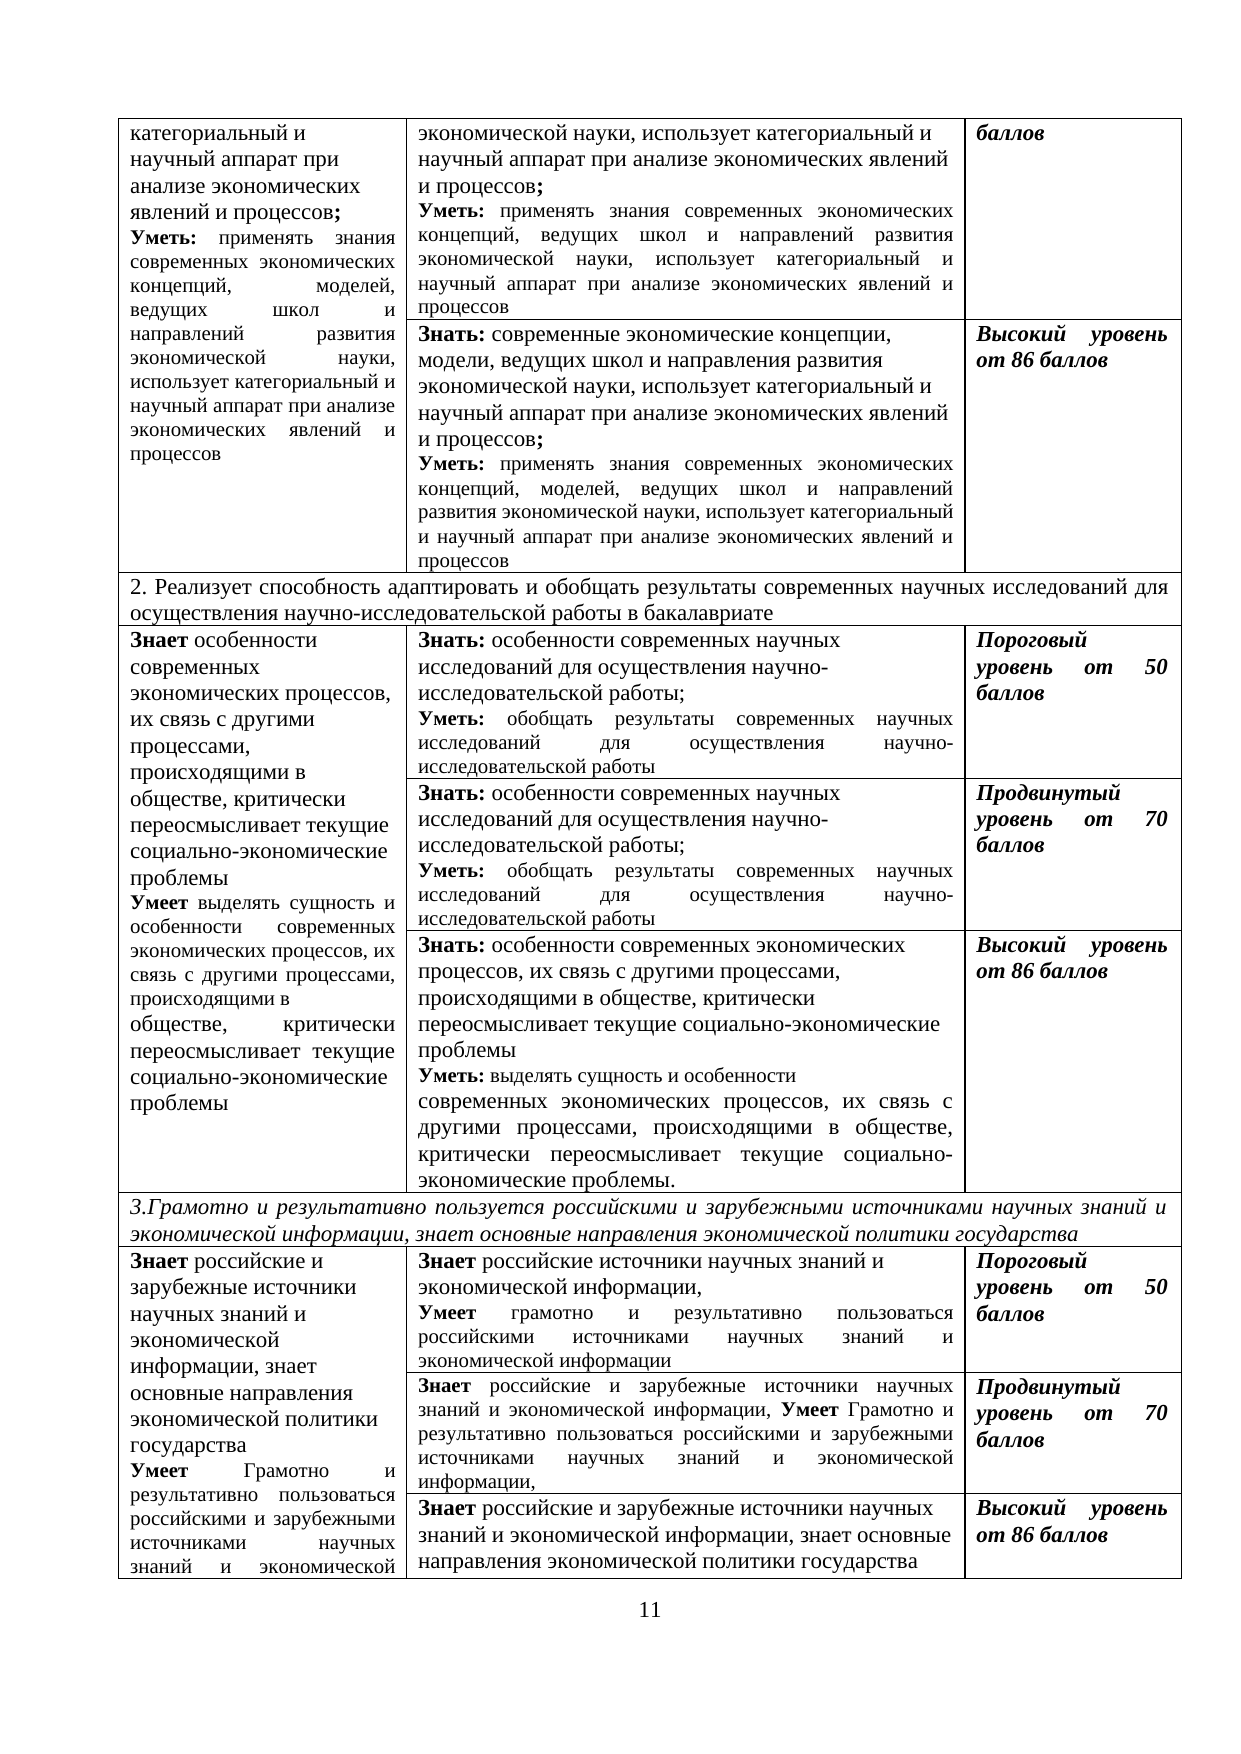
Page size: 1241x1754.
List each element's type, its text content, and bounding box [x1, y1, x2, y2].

table_cell Знать: особенности современных научных исследований для осуществления научно-исследовательской работы; Уметь: обобщать результаты современных научных исследований для осуществления научно-исследовательской работы [407, 626, 964, 778]
table_cell Пороговый уровень от 50 баллов [966, 626, 1181, 778]
table_cell Знает особенности современных экономических процессов, их связь с другими процессами, происходящими в обществе, критически переосмысливает текущие социально-экономические проблемы Умеет выделять сущность и особенности современных экономических процессов, их связь с другими процессами, происходящими в обществе, критически переосмысливает текущие социально-экономические проблемы [119, 626, 406, 1192]
table_cell Высокий уровень от 86 баллов [966, 320, 1181, 572]
table_cell 2. Реализует способность адаптировать и обобщать результаты современных научных исследований для осуществления научно-исследовательской работы в бакалавриате [119, 573, 1181, 625]
table_cell Пороговый уровень от 50 баллов [966, 1247, 1181, 1372]
table_cell 3.Грамотно и результативно пользуется российскими и зарубежными источниками научных знаний и экономической информации, знает основные направления экономической политики государства [119, 1193, 1181, 1246]
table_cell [407, 119, 964, 318]
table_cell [966, 1494, 1181, 1578]
table_cell Знать: особенности современных экономических процессов, их связь с другими процессами, происходящими в обществе, критически переосмысливает текущие социально-экономические проблемы Уметь: выделять сущность и особенности современных экономических процессов, их связь с другими процессами, происходящими в обществе, критически переосмысливает текущие социально-экономические проблемы. [407, 931, 964, 1192]
table_cell Продвинутый уровень от 70 баллов [966, 779, 1181, 930]
table_cell Знать: особенности современных научных исследований для осуществления научно- исследовательской работы; Уметь: обобщать результаты современных научных исследований для осуществления научно- исследовательской работы [407, 779, 964, 930]
table_cell Знает российские и зарубежные источники научных знаний и экономической информации, Умеет Грамотно и результативно пользоваться российскими и зарубежными источниками научных знаний и экономической информации, [407, 1373, 964, 1493]
table_cell Знает российские источники научных знаний и экономической информации, Умеет грамотно и результативно пользоваться российскими источниками научных знаний и экономической информации [407, 1247, 964, 1372]
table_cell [407, 1494, 964, 1578]
table_cell Продвинутый уровень от 70 баллов [966, 1373, 1181, 1493]
table_cell Высокий уровень от 86 баллов [966, 931, 1181, 1192]
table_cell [966, 119, 1181, 318]
